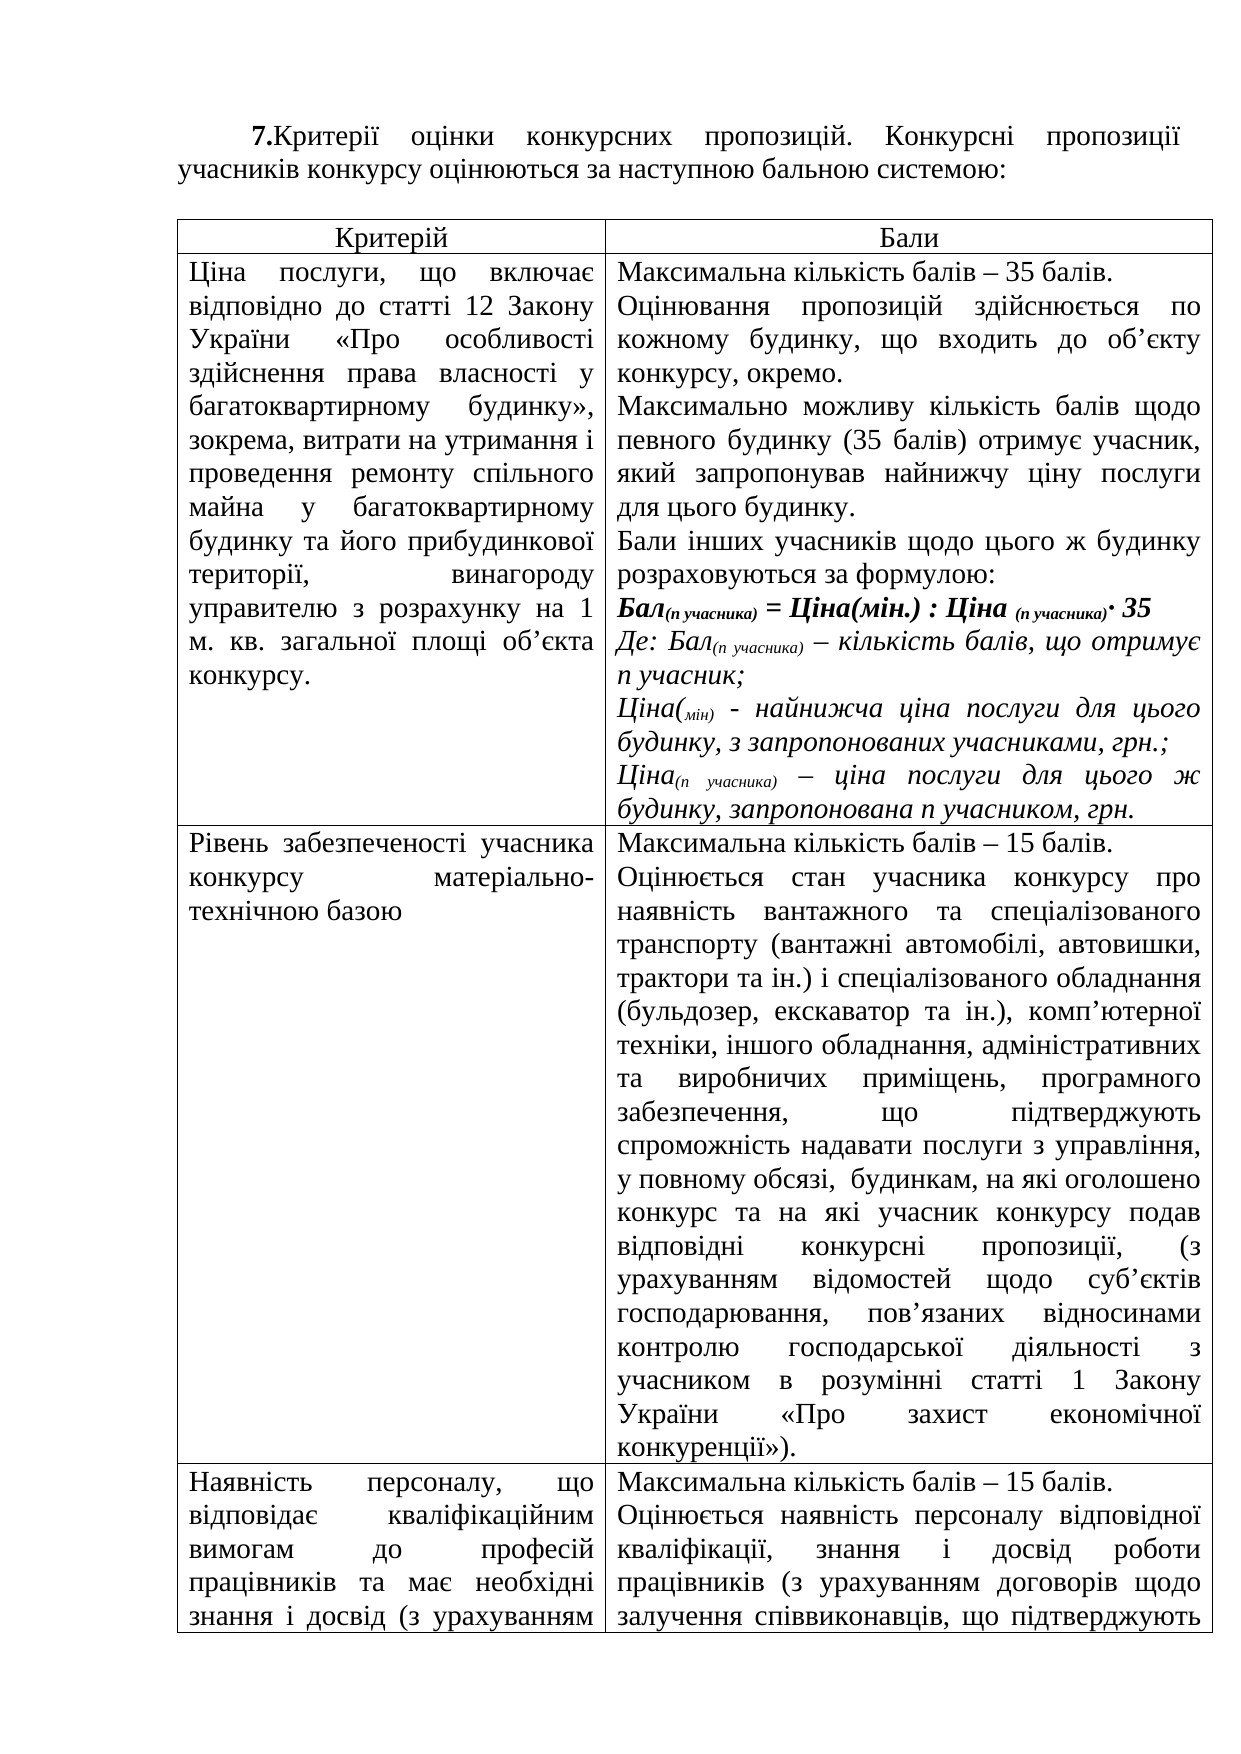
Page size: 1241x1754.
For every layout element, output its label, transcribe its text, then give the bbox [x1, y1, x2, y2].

table_header Критерій [178, 220, 605, 253]
table_header Бали [606, 220, 1212, 253]
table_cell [606, 1464, 1212, 1632]
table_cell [178, 1464, 605, 1632]
text 7.Критерії оцінки конкурсних пропозицій. Конкурсні пропозиції учасників конкурсу оцінюються за наступною бальною системою: [177, 118, 1181, 185]
table_cell Максимальна кількість балів – 15 балів. Оцінюється стан учасника конкурсу про наявність вантажного та спеціалізованого транспорту (вантажні автомобілі, автовишки, трактори та ін.) і спеціалізованого обладнання (бульдозер, екскаватор та ін.), комп’ютерної техніки, іншого обладнання, адміністративних та виробничих приміщень, програмного забезпечення, що підтверджують спроможність надавати послуги з управління, у повному обсязі, будинкам, на які оголошено конкурс та на які учасник конкурсу подав відповідні конкурсні пропозиції, (з урахуванням відомостей щодо суб’єктів господарювання, пов’язаних відносинами контролю господарської діяльності з учасником в розумінні статті 1 Закону України «Про захист економічної конкуренції»). [606, 826, 1212, 1463]
table_cell Максимальна кількість балів – 35 балів. Оцінювання пропозицій здійснюється по кожному будинку, що входить до об’єкту конкурсу, окремо. Максимально можливу кількість балів щодо певного будинку (35 балів) отримує учасник, який запропонував найнижчу ціну послуги для цього будинку. Бали інших учасників щодо цього ж будинку розраховуються за формулою: Бал(n учасника) = Ціна(мін.) : Ціна (n учасника)· 35 Де: Бал(n учасника) – кількість балів, що отримує n учасник; Ціна(мін) - найнижча ціна послуги для цього будинку, з запропонованих учасниками, грн.; Ціна(n учасника) – ціна послуги для цього ж будинку, запропонована n учасником, грн. [606, 254, 1212, 824]
table_cell Ціна послуги, що включає відповідно до статті 12 Закону України «Про особливості здійснення права власності у багатоквартирному будинку», зокрема, витрати на утримання і проведення ремонту спільного майна у багатоквартирному будинку та його прибудинкової території, винагороду управителю з розрахунку на 1 м. кв. загальної площі об’єкта конкурсу. [178, 254, 605, 824]
table_cell Рівень забезпеченості учасника конкурсу матеріально-технічною базою [178, 826, 605, 1463]
